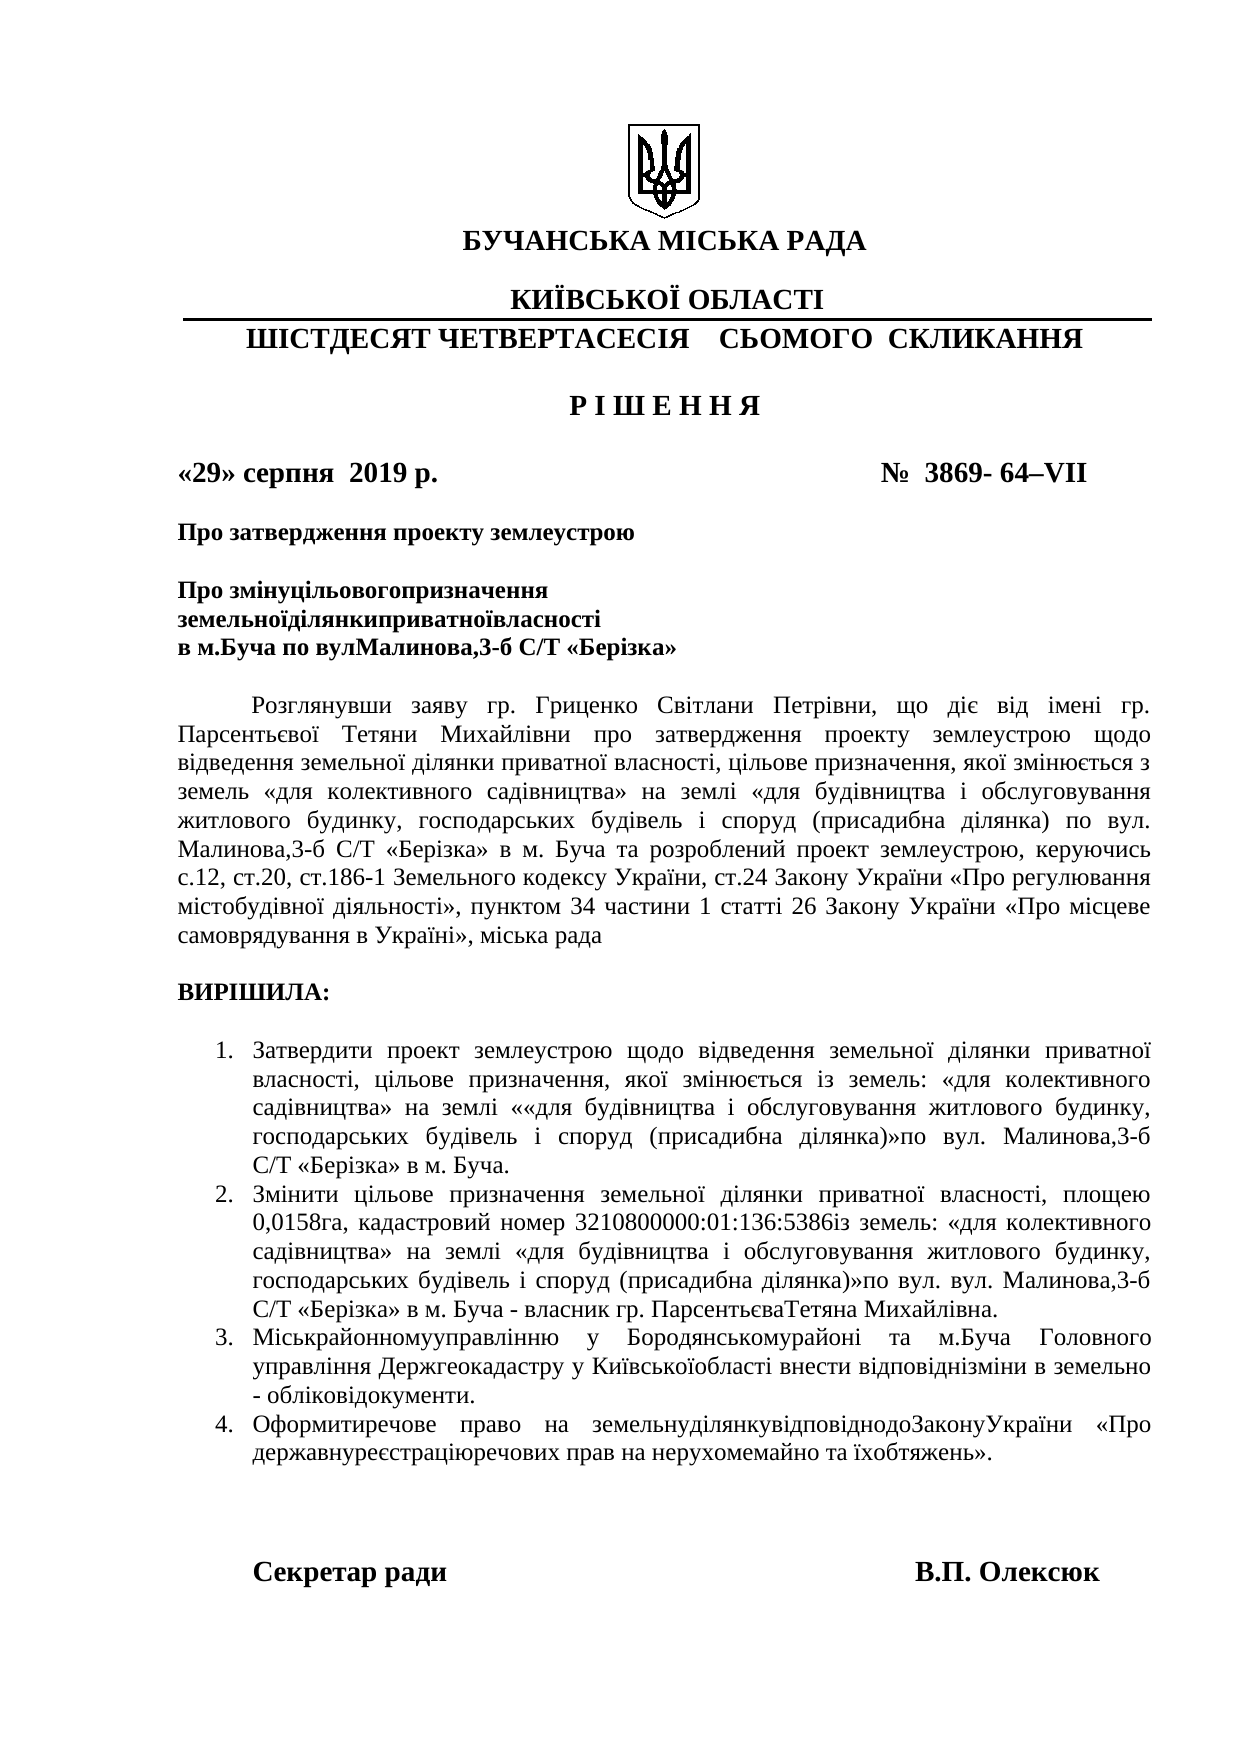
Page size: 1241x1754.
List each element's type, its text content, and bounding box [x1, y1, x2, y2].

text Розглянувши заяву гр. Гриценко Світлани Петрівни, що діє від імені гр. Парсентьєвої Тетяни Михайлівни про затвердження проекту землеустрою щодо відведення земельної ділянки приватної власності, цільове призначення, якої змінюється з земель «для колективного садівництва» на землі «для будівництва і обслуговування житлового будинку, господарських будівель і споруд (присадибна ділянка) по вул. Малинова,3-б С/Т «Берізка» в м. Буча та розроблений проект землеустрою, керуючись с.12, ст.20, ст.186-1 Земельного кодексу України, ст.24 Закону України «Про регулювання містобудівної діяльності», пунктом 34 частини 1 статті 26 Закону України «Про місцеве самоврядування в Україні», міська рада [177, 690, 1152, 949]
text земельноїділянкиприватноївласності [177, 604, 1152, 632]
text «29» серпня 2019 р. № 3869- 64–VІІ [177, 455, 1152, 489]
list Секретар ради В.П. Олексюк [252, 1554, 1152, 1588]
list Оформитиречове право на земельнуділянкувідповіднодоЗаконуУкраїни «Про державнуреєстраціюречових прав на нерухомемайно та їхобтяжень». [215, 1409, 1152, 1466]
text БУЧАНСЬКА МІСЬКА РАДА [177, 223, 1152, 256]
list Змінити цільове призначення земельної ділянки приватної власності, площею 0,0158га, кадастровий номер 3210800000:01:136:5386із земель: «для колективного садівництва» на землі «для будівництва і обслуговування житлового будинку, господарських будівель і споруд (присадибна ділянка)»по вул. вул. Малинова,3-б С/Т «Берізка» в м. Буча - власник гр. ПарсентьєваТетяна Михайлівна. [215, 1179, 1152, 1322]
text ВИРІШИЛА: [177, 977, 1152, 1006]
list Міськрайонномууправлінню у Бородянськомурайоні та м.Буча Головного управління Держгеокадастру у Київськоїобласті внести відповіднізміни в земельно - обліковідокументи. [215, 1322, 1152, 1409]
list Затвердити проект землеустрою щодо відведення земельної ділянки приватної власності, цільове призначення, якої змінюється із земель: «для колективного садівництва» на землі ««для будівництва і обслуговування житлового будинку, господарських будівель і споруд (присадибна ділянка)»по вул. Малинова,3-б С/Т «Берізка» в м. Буча. [215, 1035, 1152, 1179]
text ШІСТДЕСЯТ ЧЕТВЕРТАСЕСІЯ СЬОМОГО СКЛИКАННЯ [177, 321, 1152, 354]
text Про затвердження проекту землеустрою [177, 517, 1152, 546]
text КИЇВСЬКОЇ ОБЛАСТІ [183, 282, 1152, 318]
text Р І Ш Е Н Н Я [177, 388, 1152, 422]
text в м.Буча по вулМалинова,3-б С/Т «Берізка» [177, 632, 1152, 661]
text Про змінуцільовогопризначення [177, 575, 1152, 604]
